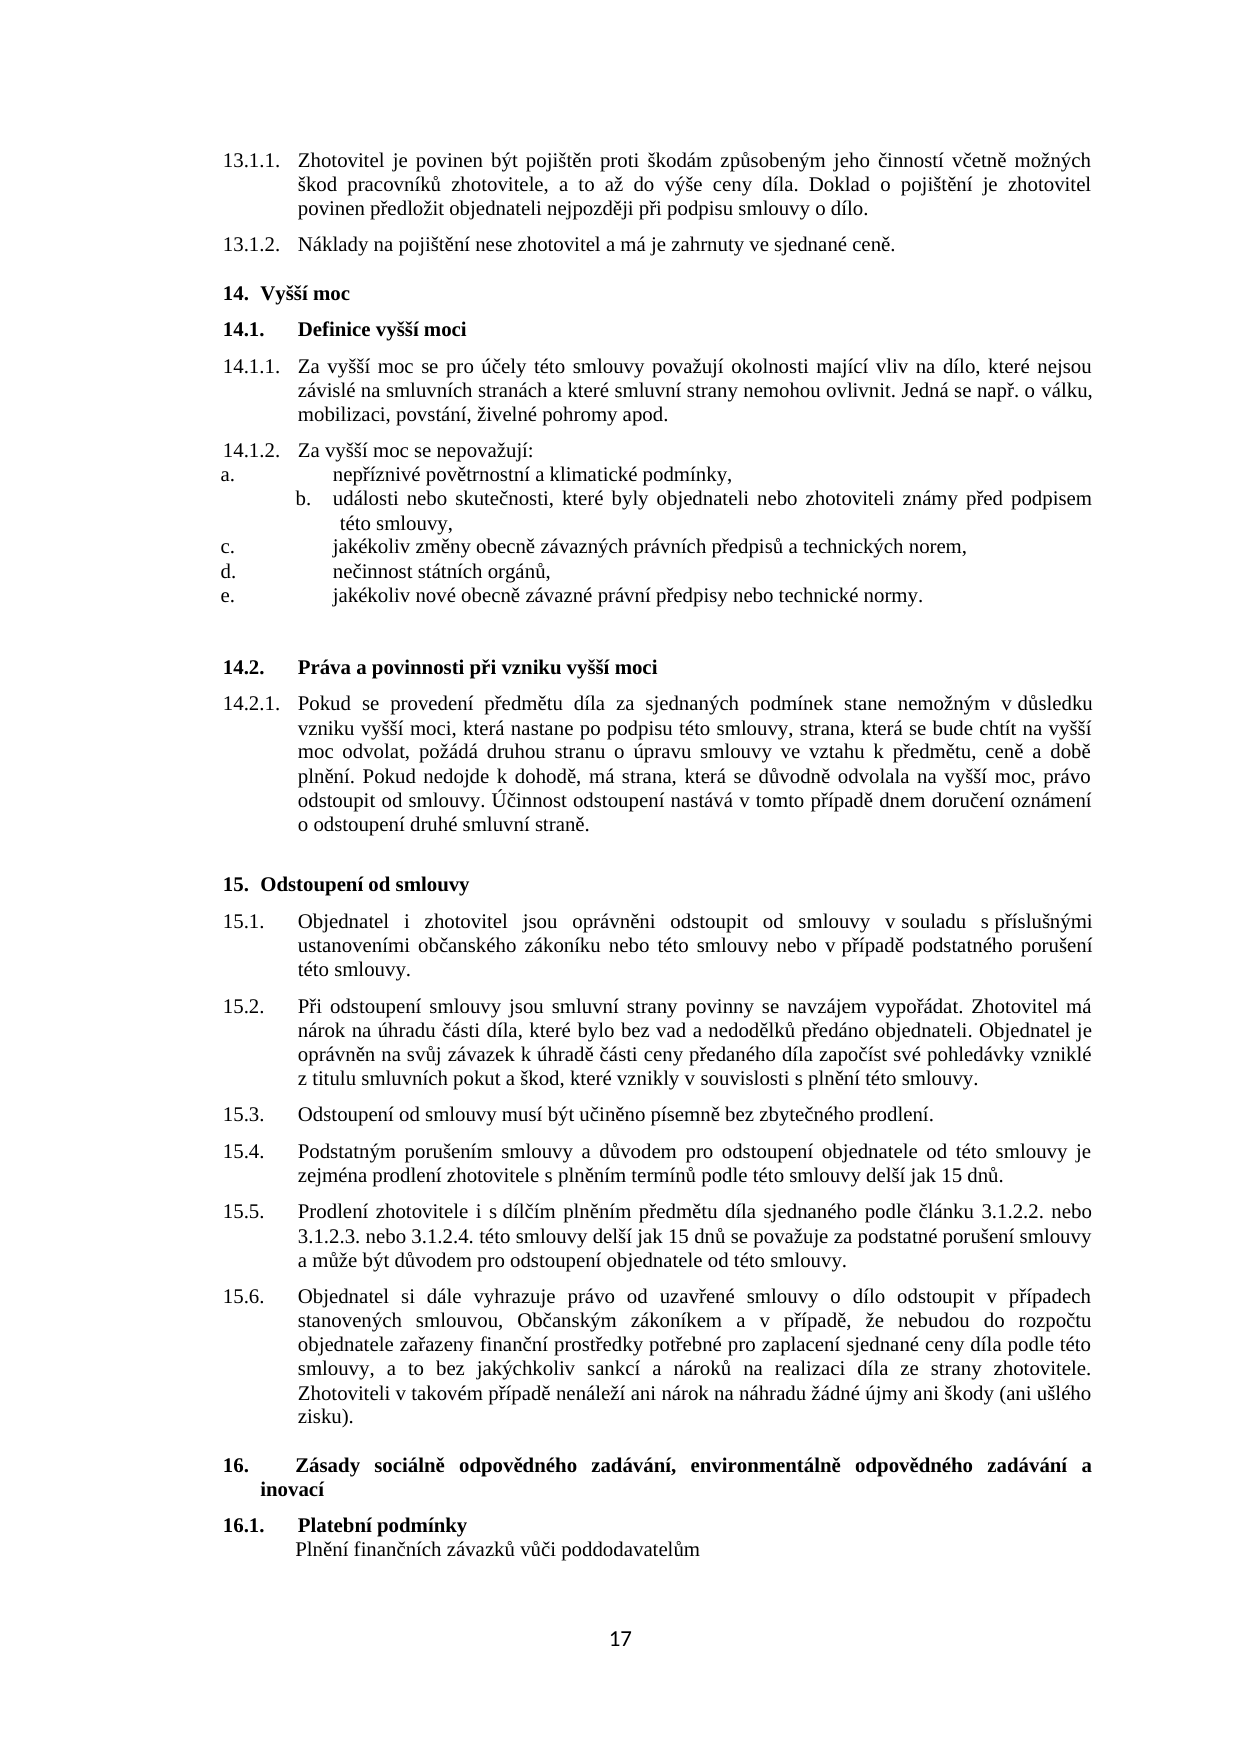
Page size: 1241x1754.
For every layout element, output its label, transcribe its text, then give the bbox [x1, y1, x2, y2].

list jakékoliv změny obecně závazných právních předpisů a technických norem, [148, 534, 1093, 558]
list Objednatel si dále vyhrazuje právo od uzavřené smlouvy o dílo odstoupit v případech stanovených smlouvou, Občanským zákoníkem a v případě, že nebudou do rozpočtu objednatele zařazeny finanční prostředky potřebné pro zaplacení sjednané ceny díla podle této smlouvy, a to bez jakýchkoliv sankcí a nároků na realizaci díla ze strany zhotovitele. Zhotoviteli v takovém případě nenáleží ani nárok na náhradu žádné újmy ani škody (ani ušlého zisku). [223, 1284, 1093, 1428]
list nečinnost státních orgánů, [148, 558, 1093, 583]
list Zásady sociálně odpovědného zadávání, environmentálně odpovědného zadávání a inovací [223, 1453, 1093, 1501]
list Odstoupení od smlouvy [223, 872, 1093, 896]
list Odstoupení od smlouvy musí být učiněno písemně bez zbytečného prodlení. [223, 1102, 1093, 1126]
list Náklady na pojištění nese zhotovitel a má je zahrnuty ve sjednané ceně. [223, 232, 1093, 256]
list jakékoliv nové obecně závazné právní předpisy nebo technické normy. [148, 583, 1093, 607]
list Za vyšší moc se pro účely této smlouvy považují okolnosti mající vliv na dílo, které nejsou závislé na smluvních stranách a které smluvní strany nemohou ovlivnit. Jedná se např. o válku, mobilizaci, povstání, živelné pohromy apod. [223, 353, 1093, 426]
list Zhotovitel je povinen být pojištěn proti škodám způsobeným jeho činností včetně možných škod pracovníků zhotovitele, a to až do výše ceny díla. Doklad o pojištění je zhotovitel povinen předložit objednateli nejpozději při podpisu smlouvy o dílo. [223, 148, 1093, 220]
list Definice vyšší moci [223, 317, 1093, 341]
list Platební podmínky [223, 1513, 1093, 1537]
list Za vyšší moc se nepovažují: [223, 438, 1093, 462]
list Při odstoupení smlouvy jsou smluvní strany povinny se navzájem vypořádat. Zhotovitel má nárok na úhradu části díla, které bylo bez vad a nedodělků předáno objednateli. Objednatel je oprávněn na svůj závazek k úhradě části ceny předaného díla započíst své pohledávky vzniklé z titulu smluvních pokut a škod, které vznikly v souvislosti s plnění této smlouvy. [223, 993, 1093, 1090]
list události nebo skutečnosti, které byly objednateli nebo zhotoviteli známy před podpisem této smlouvy, [295, 486, 1093, 534]
list Objednatel i zhotovitel jsou oprávněni odstoupit od smlouvy v souladu s příslušnými ustanoveními občanského zákoníku nebo této smlouvy nebo v případě podstatného porušení této smlouvy. [223, 909, 1093, 981]
list Prodlení zhotovitele i s dílčím plněním předmětu díla sjednaného podle článku 3.1.2.2. nebo 3.1.2.3. nebo 3.1.2.4. této smlouvy delší jak 15 dnů se považuje za podstatné porušení smlouvy a může být důvodem pro odstoupení objednatele od této smlouvy. [223, 1199, 1093, 1272]
list nepříznivé povětrnostní a klimatické podmínky, [148, 462, 1093, 486]
list Podstatným porušením smlouvy a důvodem pro odstoupení objednatele od této smlouvy je zejména prodlení zhotovitele s plněním termínů podle této smlouvy delší jak 15 dnů. [223, 1139, 1093, 1187]
list Vyšší moc [223, 280, 1093, 304]
list Práva a povinnosti při vzniku vyšší moci [223, 655, 1093, 679]
text Plnění finančních závazků vůči poddodavatelům [221, 1537, 1093, 1561]
list Pokud se provedení předmětu díla za sjednaných podmínek stane nemožným v důsledku vzniku vyšší moci, která nastane po podpisu této smlouvy, strana, která se bude chtít na vyšší moc odvolat, požádá druhou stranu o úpravu smlouvy ve vztahu k předmětu, ceně a době plnění. Pokud nedojde k dohodě, má strana, která se důvodně odvolala na vyšší moc, právo odstoupit od smlouvy. Účinnost odstoupení nastává v tomto případě dnem doručení oznámení o odstoupení druhé smluvní straně. [223, 691, 1093, 836]
